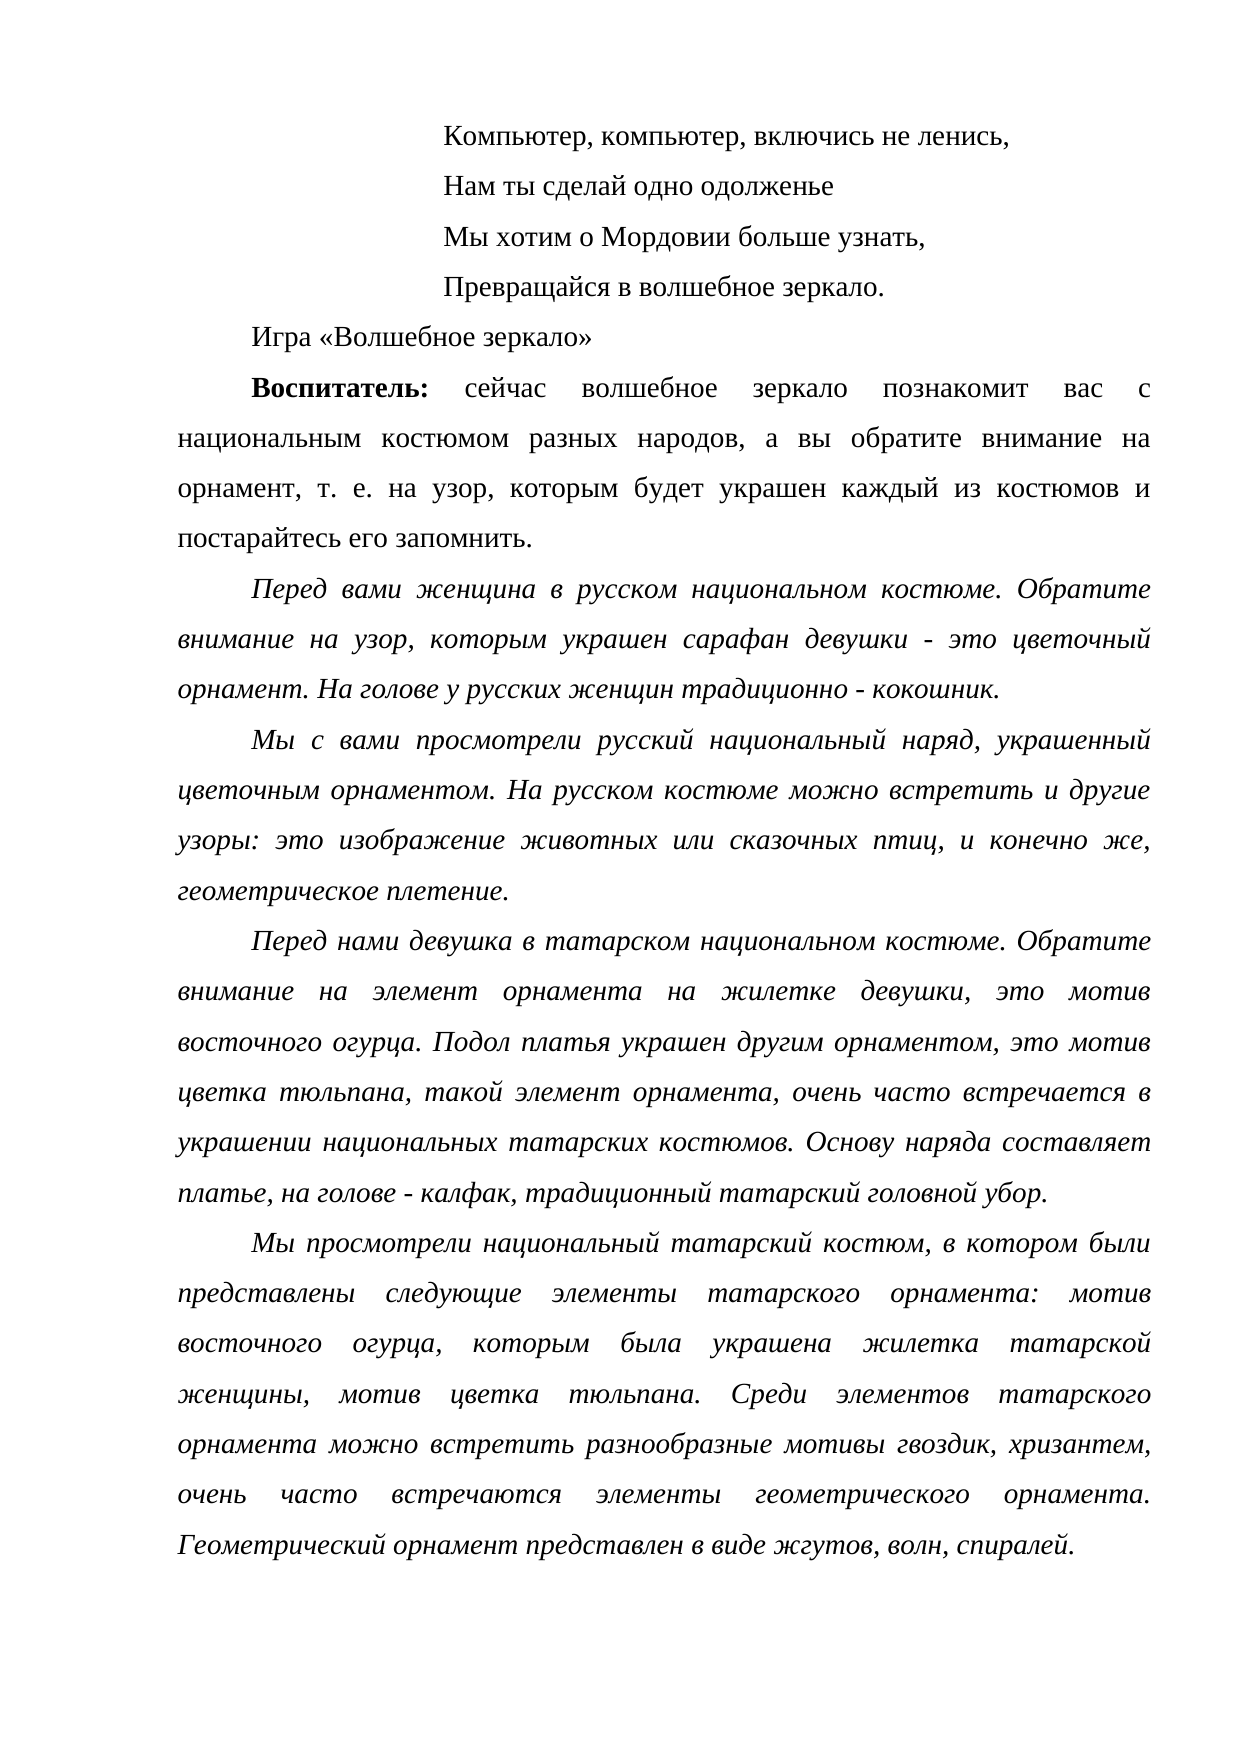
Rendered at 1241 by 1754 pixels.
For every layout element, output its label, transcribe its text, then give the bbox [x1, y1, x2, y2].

text Компьютер, компьютер, включись не ленись, [177, 118, 1152, 152]
text Превращайся в волшебное зеркало. [177, 269, 1152, 303]
text Мы хотим о Мордовии больше узнать, [177, 219, 1152, 252]
text Мы с вами просмотрели русский национальный наряд, украшенный цветочным орнаментом. На русском костюме можно встретить и другие узоры: это изображение животных или сказочных птиц, и конечно же, геометрическое плетение. [177, 722, 1152, 906]
text Мы просмотрели национальный татарский костюм, в котором были представлены следующие элементы татарского орнамента: мотив восточного огурца, которым была украшена жилетка татарской женщины, мотив цветка тюльпана. Среди элементов татарского орнамента можно встретить разнообразные мотивы гвоздик, хризантем, очень часто встречаются элементы геометрического орнамента. Геометрический орнамент представлен в виде жгутов, волн, спиралей. [177, 1225, 1152, 1560]
text Игра «Волшебное зеркало» [177, 319, 1152, 353]
text Перед вами женщина в русском национальном костюме. Обратите внимание на узор, которым украшен сарафан девушки - это цветочный орнамент. На голове у русских женщин традиционно - кокошник. [177, 571, 1152, 705]
text Воспитатель: сейчас волшебное зеркало познакомит вас с национальным костюмом разных народов, а вы обратите внимание на орнамент, т. е. на узор, которым будет украшен каждый из костюмов и постарайтесь его запомнить. [177, 370, 1152, 554]
text Перед нами девушка в татарском национальном костюме. Обратите внимание на элемент орнамента на жилетке девушки, это мотив восточного огурца. Подол платья украшен другим орнаментом, это мотив цветка тюльпана, такой элемент орнамента, очень часто встречается в украшении национальных татарских костюмов. Основу наряда составляет платье, на голове - калфак, традиционный татарский головной убор. [177, 923, 1152, 1208]
text Нам ты сделай одно одолженье [177, 168, 1152, 202]
